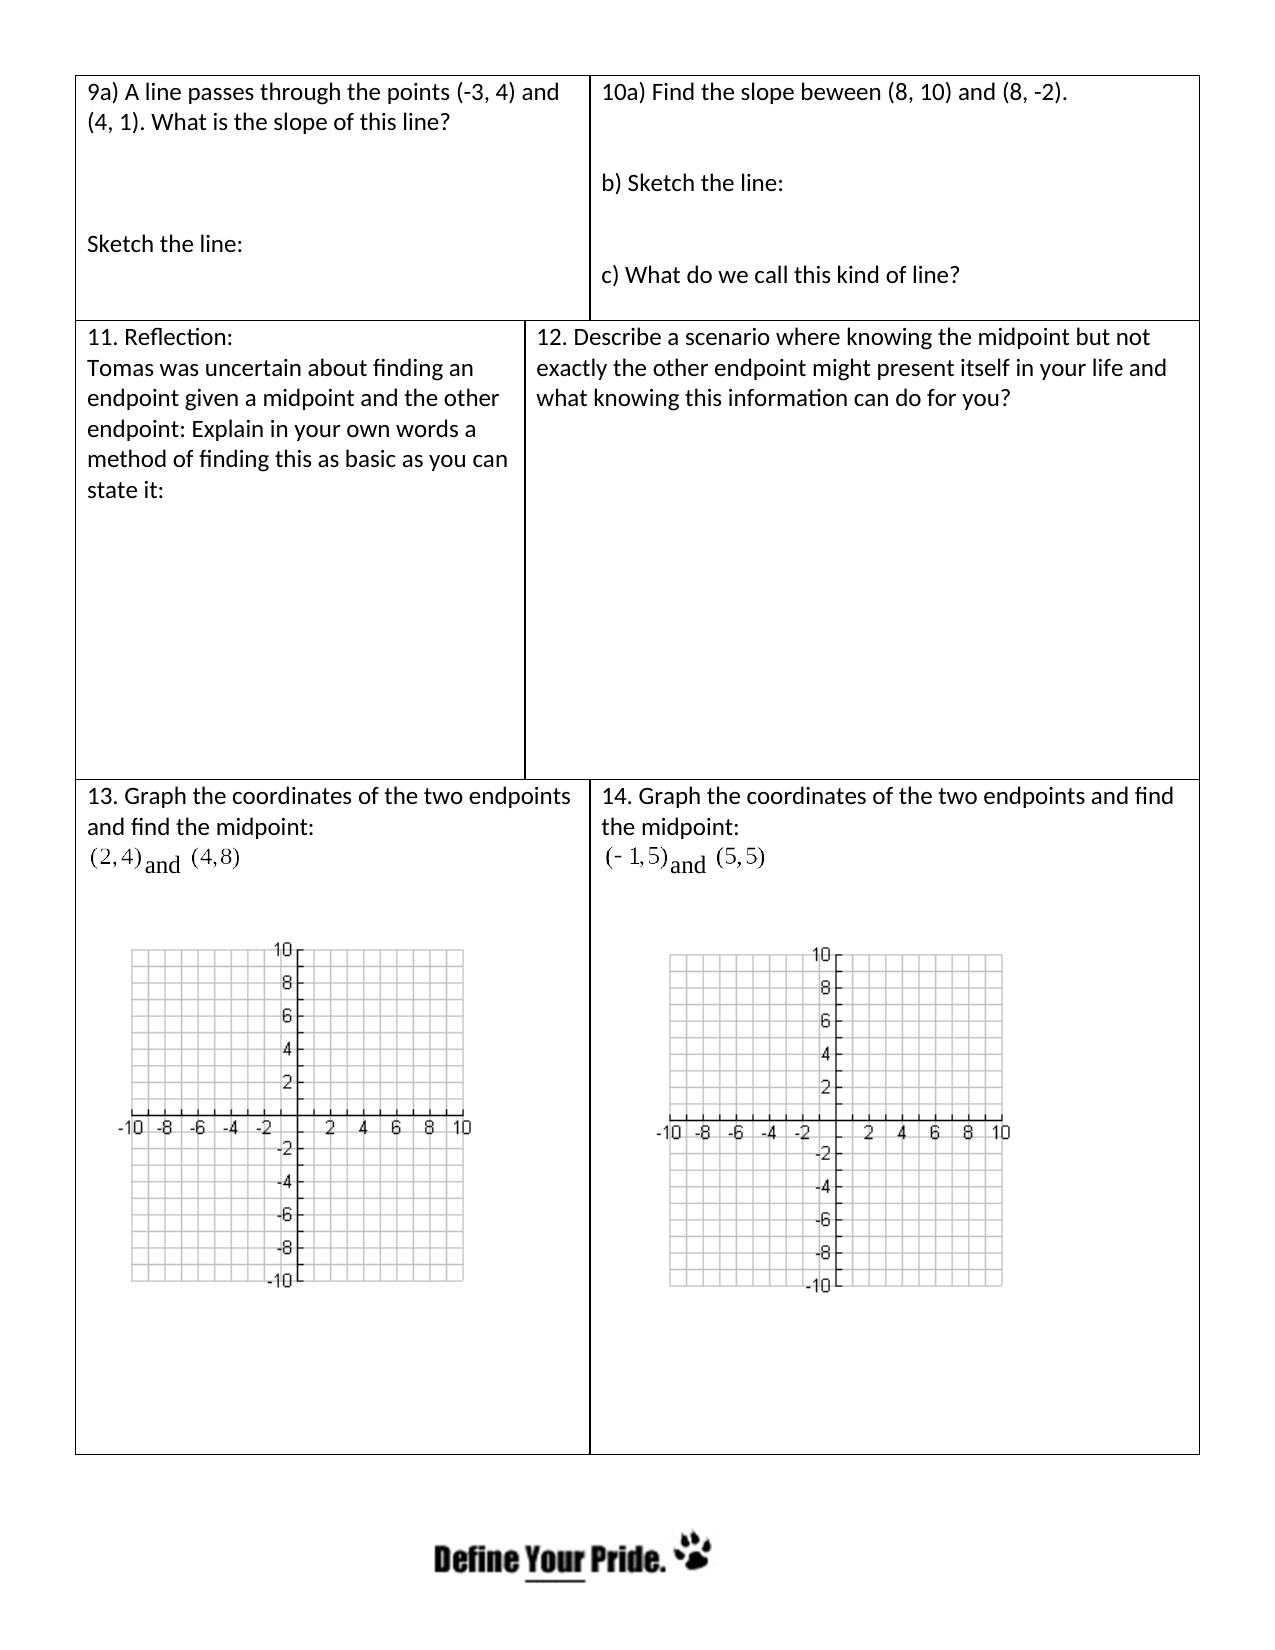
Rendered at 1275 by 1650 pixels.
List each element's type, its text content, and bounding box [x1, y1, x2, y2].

table_cell 11. Reflection: Tomas was uncertain about finding an endpoint given a midpoint and the other endpoint: Explain in your own words a method of finding this as basic as you can state it: [76, 321, 524, 779]
table_cell 14. Graph the coordinates of the two endpoints and find the midpoint: and [591, 780, 1199, 1454]
picture [628, 913, 1039, 1323]
picture [429, 1527, 719, 1585]
picture [90, 908, 500, 1318]
table_cell 13. Graph the coordinates of the two endpoints and find the midpoint: and [76, 780, 589, 1454]
table_cell 12. Describe a scenario where knowing the midpoint but not exactly the other endpoint might present itself in your life and what knowing this information can do for you? [526, 321, 1199, 779]
table_cell 9a) A line passes through the points (-3, 4) and (4, 1). What is the slope of this line? Sketch the line: [76, 76, 589, 320]
table_cell 10a) Find the slope beween (8, 10) and (8, -2). b) Sketch the line: c) What do we call this kind of line? [591, 76, 1199, 320]
